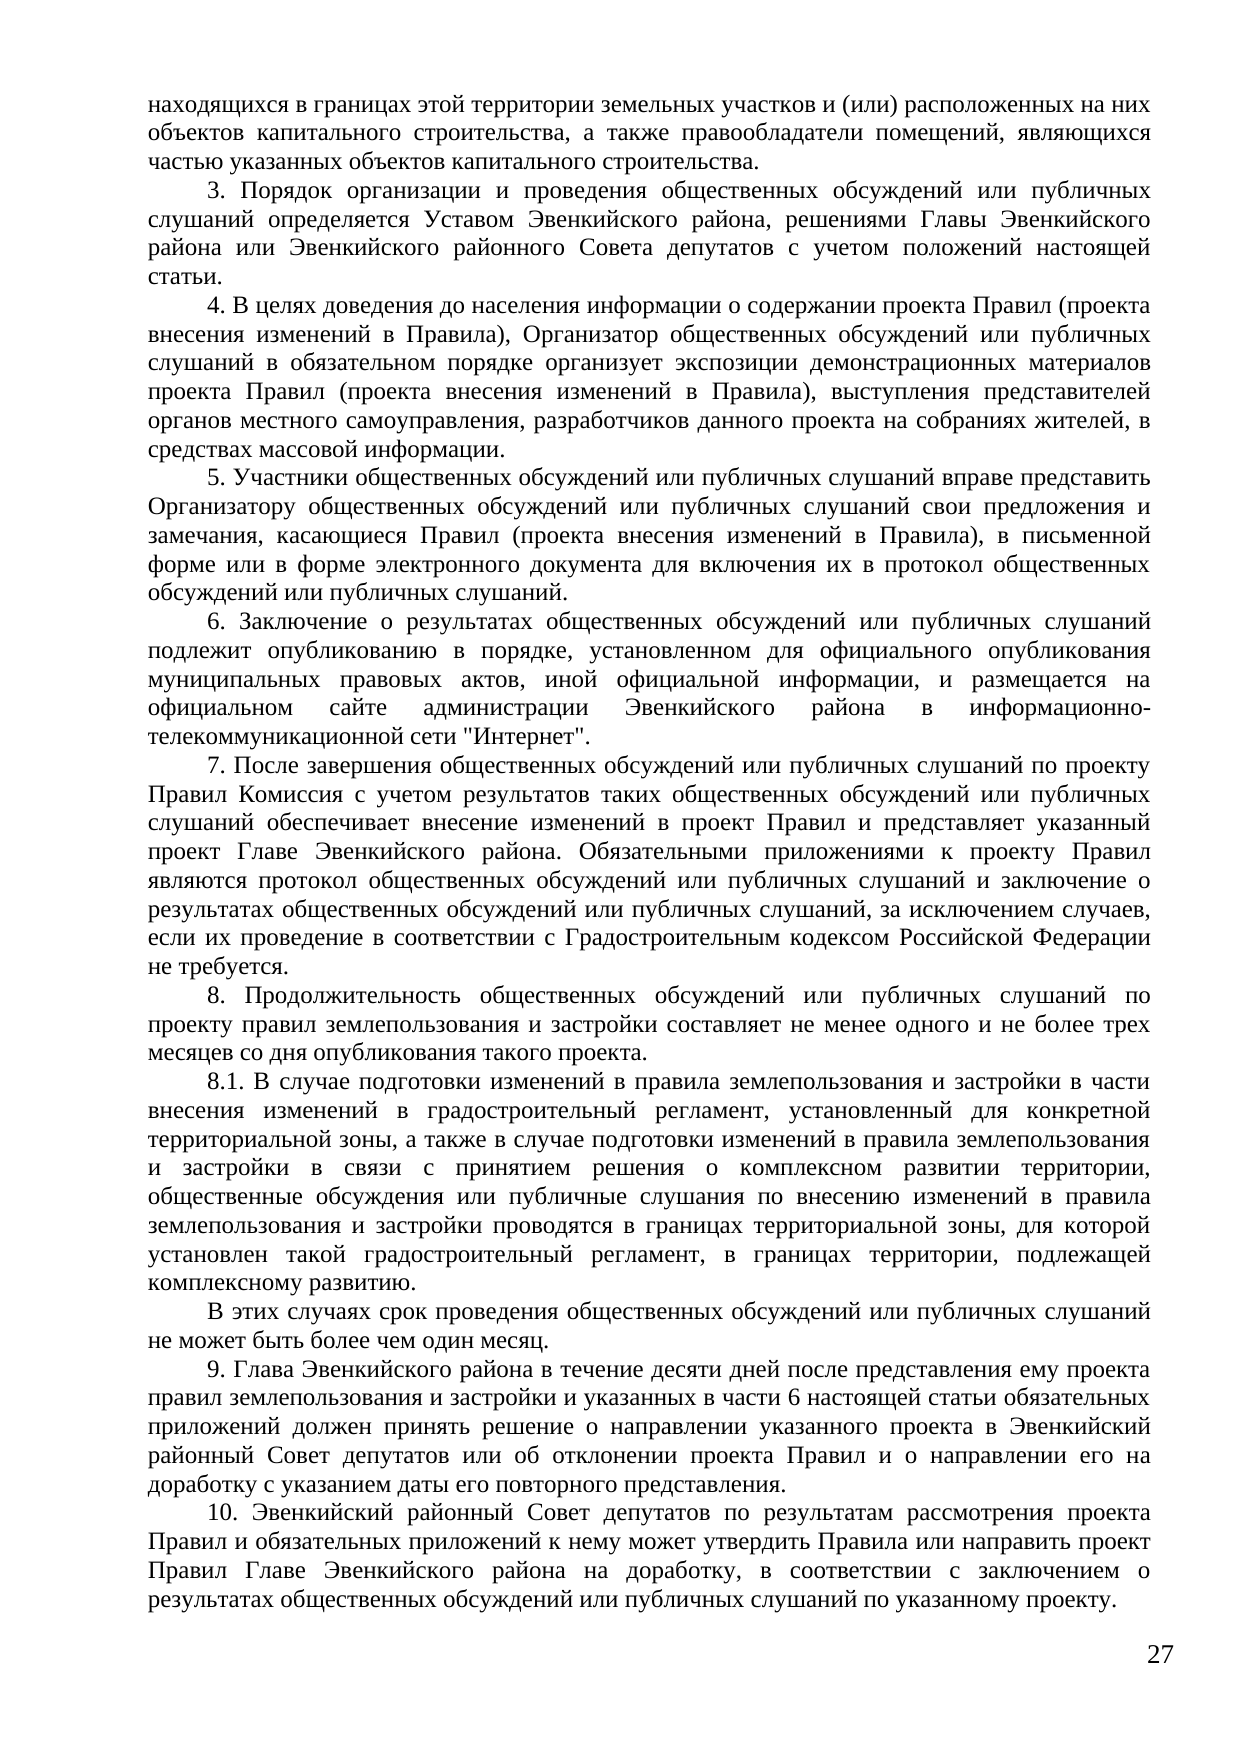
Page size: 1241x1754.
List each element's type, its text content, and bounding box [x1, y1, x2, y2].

text В этих случаях срок проведения общественных обсуждений или публичных слушаний не может быть более чем один месяц. [148, 1296, 1152, 1354]
text 9. Глава Эвенкийского района в течение десяти дней после представления ему проекта правил землепользования и застройки и указанных в части 6 настоящей статьи обязательных приложений должен принять решение о направлении указанного проекта в Эвенкийский районный Совет депутатов или об отклонении проекта Правил и о направлении его на доработку с указанием даты его повторного представления. [148, 1354, 1152, 1497]
text 7. После завершения общественных обсуждений или публичных слушаний по проекту Правил Комиссия с учетом результатов таких общественных обсуждений или публичных слушаний обеспечивает внесение изменений в проект Правил и представляет указанный проект Главе Эвенкийского района. Обязательными приложениями к проекту Правил являются протокол общественных обсуждений или публичных слушаний и заключение о результатах общественных обсуждений или публичных слушаний, за исключением случаев, если их проведение в соответствии с Градостроительным кодексом Российской Федерации не требуется. [148, 750, 1152, 980]
text 3. Порядок организации и проведения общественных обсуждений или публичных слушаний определяется Уставом Эвенкийского района, решениями Главы Эвенкийского района или Эвенкийского районного Совета депутатов с учетом положений настоящей статьи. [148, 175, 1152, 290]
text 8. Продолжительность общественных обсуждений или публичных слушаний по проекту правил землепользования и застройки составляет не менее одного и не более трех месяцев со дня опубликования такого проекта. [148, 980, 1152, 1066]
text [148, 89, 1152, 175]
text 10. Эвенкийский районный Совет депутатов по результатам рассмотрения проекта Правил и обязательных приложений к нему может утвердить Правила или направить проект Правил Главе Эвенкийского района на доработку, в соответствии с заключением о результатах общественных обсуждений или публичных слушаний по указанному проекту. [148, 1497, 1152, 1612]
text 5. Участники общественных обсуждений или публичных слушаний вправе представить Организатору общественных обсуждений или публичных слушаний свои предложения и замечания, касающиеся Правил (проекта внесения изменений в Правила), в письменной форме или в форме электронного документа для включения их в протокол общественных обсуждений или публичных слушаний. [148, 462, 1152, 606]
text 8.1. В случае подготовки изменений в правила землепользования и застройки в части внесения изменений в градостроительный регламент, установленный для конкретной территориальной зоны, а также в случае подготовки изменений в правила землепользования и застройки в связи с принятием решения о комплексном развитии территории, общественные обсуждения или публичные слушания по внесению изменений в правила землепользования и застройки проводятся в границах территориальной зоны, для которой установлен такой градостроительный регламент, в границах территории, подлежащей комплексному развитию. [148, 1066, 1152, 1296]
text 4. В целях доведения до населения информации о содержании проекта Правил (проекта внесения изменений в Правила), Организатор общественных обсуждений или публичных слушаний в обязательном порядке организует экспозиции демонстрационных материалов проекта Правил (проекта внесения изменений в Правила), выступления представителей органов местного самоуправления, разработчиков данного проекта на собраниях жителей, в средствах массовой информации. [148, 290, 1152, 462]
text 6. Заключение о результатах общественных обсуждений или публичных слушаний подлежит опубликованию в порядке, установленном для официального опубликования муниципальных правовых актов, иной официальной информации, и размещается на официальном сайте администрации Эвенкийского района в информационно-телекоммуникационной сети "Интернет". [148, 606, 1152, 750]
